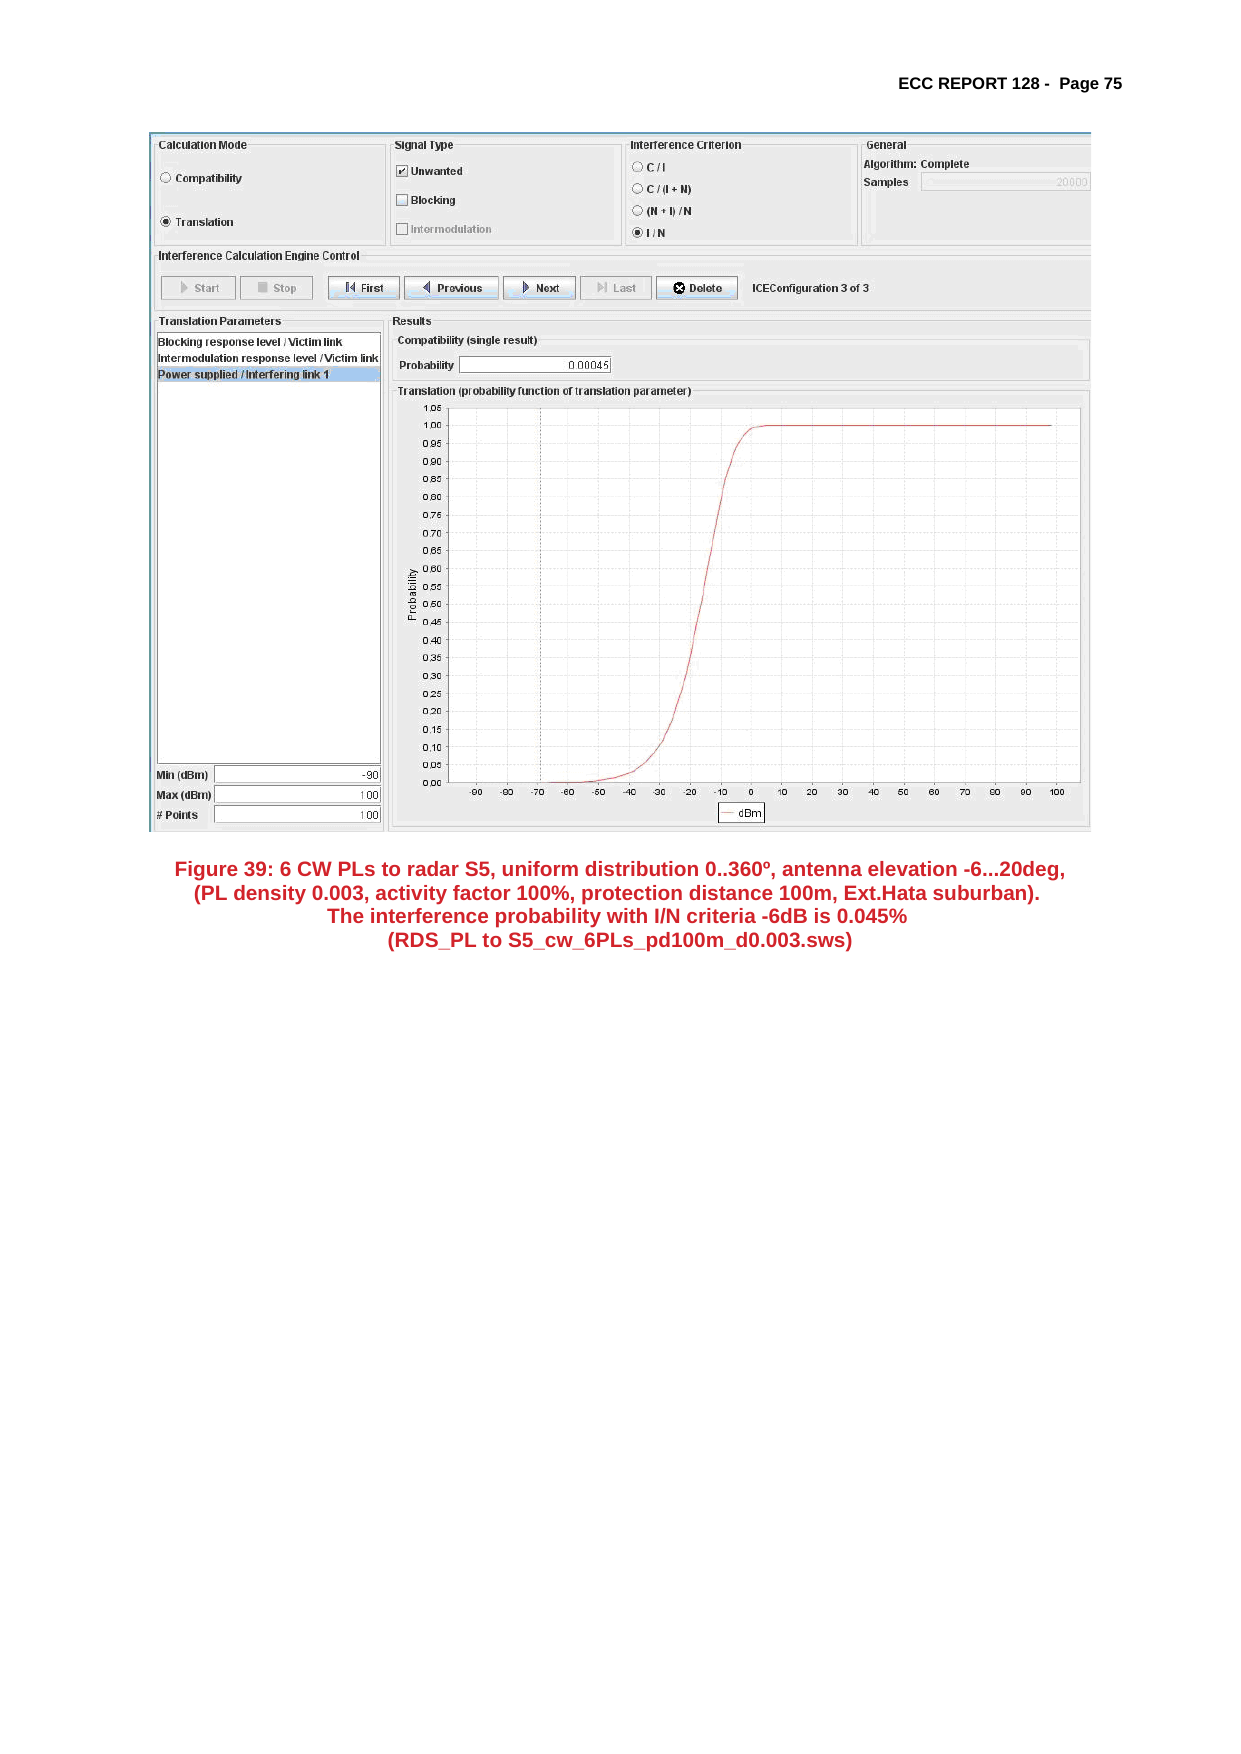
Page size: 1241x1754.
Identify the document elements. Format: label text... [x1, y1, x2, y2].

text Figure 39: 6 CW PLs to radar S5, uniform distribution 0..360º, antenna elevation -6...20deg, (PL density 0.003, activity factor 100%, protection distance 100m, Ext.Hata suburban). The interference probability with I/N criteria -6dB is 0.045% (RDS_PL to S5_cw_6PLs_pd100m_d0.003.sws) [118, 856, 1122, 952]
picture [149, 132, 1092, 832]
